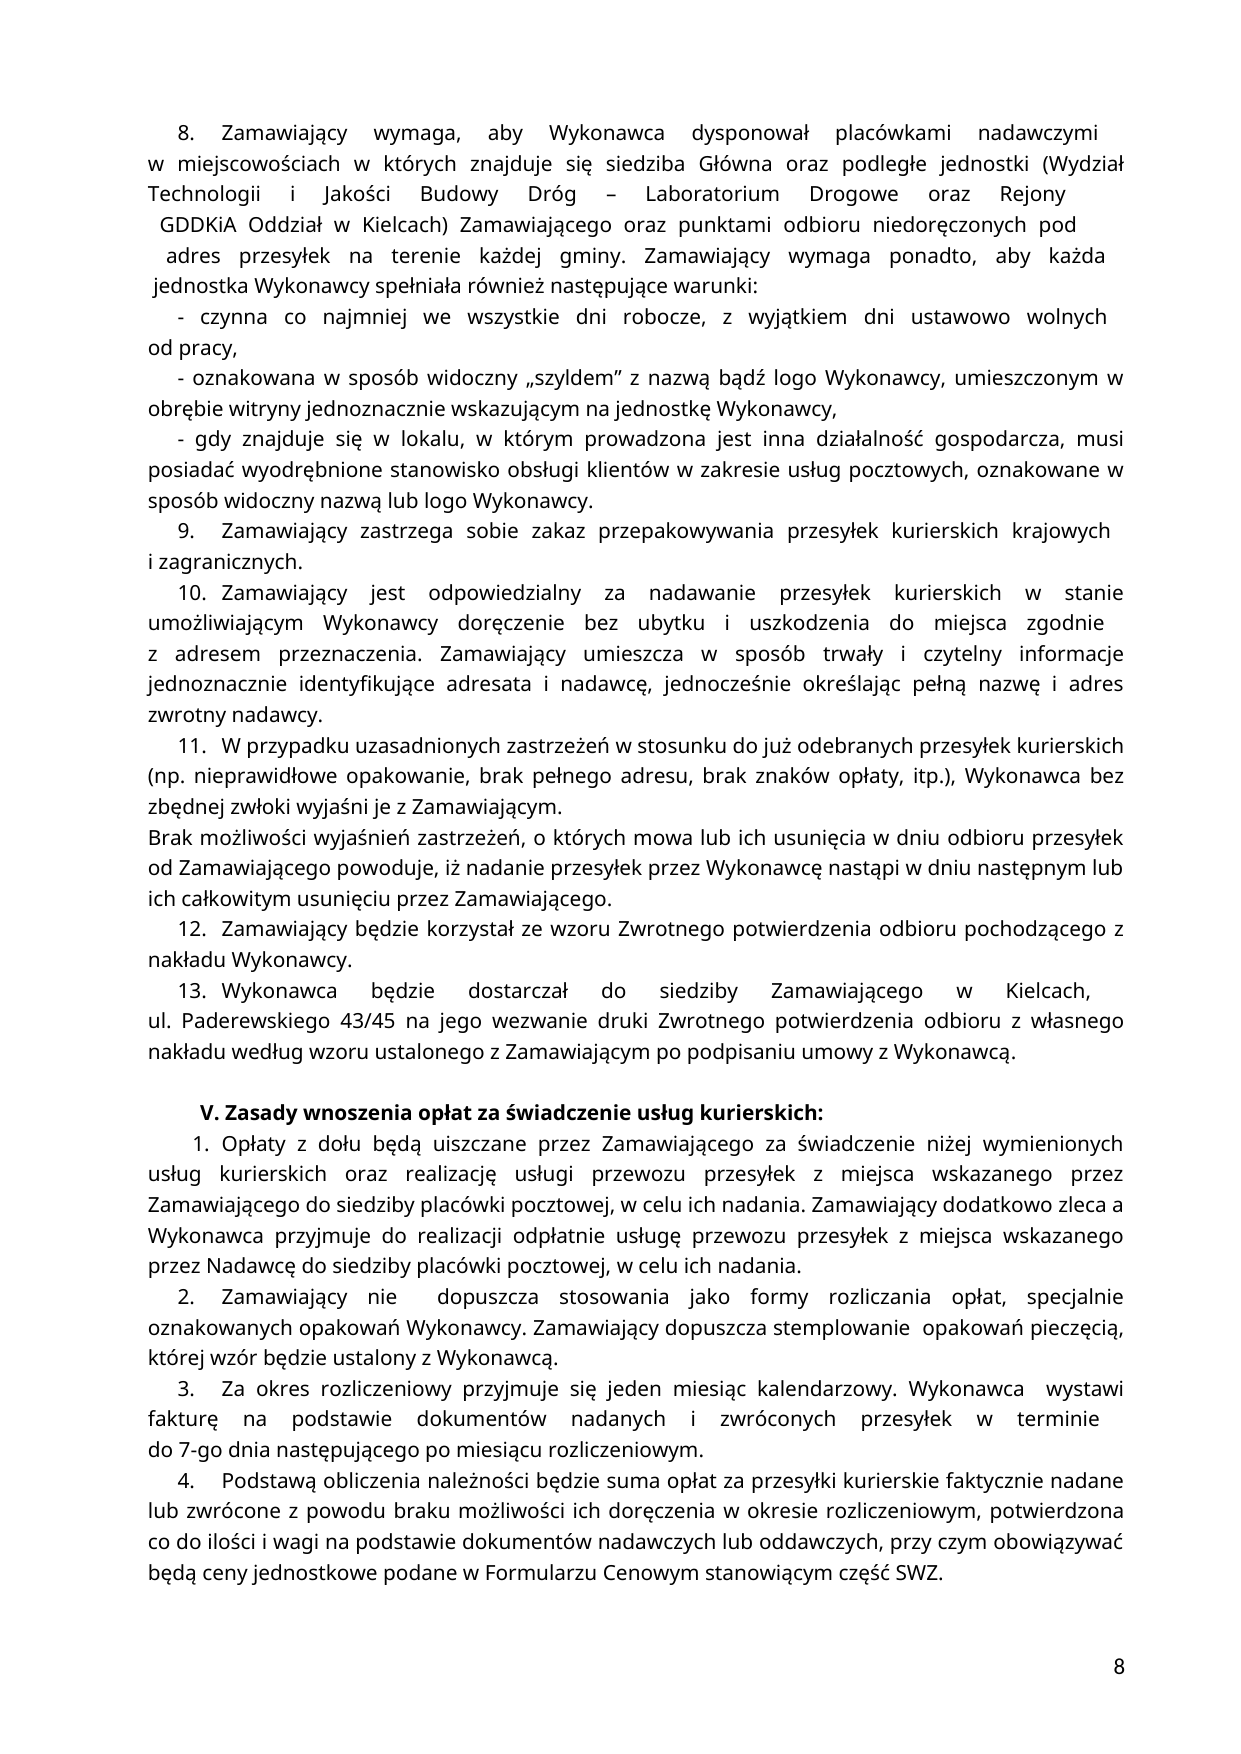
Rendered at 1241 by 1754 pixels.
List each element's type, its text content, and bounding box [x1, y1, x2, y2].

list Zamawiający wymaga, aby Wykonawca dysponował placówkami nadawczymi w miejscowościach w których znajduje się siedziba Główna oraz podległe jednostki (Wydział Technologii i Jakości Budowy Dróg – Laboratorium Drogowe oraz Rejony GDDKiA Oddział w Kielcach) Zamawiającego oraz punktami odbioru niedoręczonych pod adres przesyłek na terenie każdej gminy. Zamawiający wymaga ponadto, aby każda jednostka Wykonawcy spełniała również następujące warunki: [148, 118, 1125, 300]
list Zamawiający będzie korzystał ze wzoru Zwrotnego potwierdzenia odbioru pochodzącego z nakładu Wykonawcy. [148, 914, 1125, 973]
list - oznakowana w sposób widoczny „szyldem” z nazwą bądź logo Wykonawcy, umieszczonym w obrębie witryny jednoznacznie wskazującym na jednostkę Wykonawcy, [148, 363, 1125, 422]
list - gdy znajduje się w lokalu, w którym prowadzona jest inna działalność gospodarcza, musi posiadać wyodrębnione stanowisko obsługi klientów w zakresie usług pocztowych, oznakowane w sposób widoczny nazwą lub logo Wykonawcy. [148, 424, 1125, 514]
list Podstawą obliczenia należności będzie suma opłat za przesyłki kurierskie faktycznie nadane lub zwrócone z powodu braku możliwości ich doręczenia w okresie rozliczeniowym, potwierdzona co do ilości i wagi na podstawie dokumentów nadawczych lub oddawczych, przy czym obowiązywać będą ceny jednostkowe podane w Formularzu Cenowym stanowiącym część SWZ. [148, 1466, 1125, 1586]
list Zamawiający jest odpowiedzialny za nadawanie przesyłek kurierskich w stanie umożliwiającym Wykonawcy doręczenie bez ubytku i uszkodzenia do miejsca zgodnie z adresem przeznaczenia. Zamawiający umieszcza w sposób trwały i czytelny informacje jednoznacznie identyfikujące adresata i nadawcę, jednocześnie określając pełną nazwę i adres zwrotny nadawcy. [148, 578, 1125, 728]
list Wykonawca będzie dostarczał do siedziby Zamawiającego w Kielcach, ul. Paderewskiego 43/45 na jego wezwanie druki Zwrotnego potwierdzenia odbioru z własnego nakładu według wzoru ustalonego z Zamawiającym po podpisaniu umowy z Wykonawcą. [148, 976, 1125, 1065]
text Brak możliwości wyjaśnień zastrzeżeń, o których mowa lub ich usunięcia w dniu odbioru przesyłek od Zamawiającego powoduje, iż nadanie przesyłek przez Wykonawcę nastąpi w dniu następnym lub ich całkowitym usunięciu przez Zamawiającego. [148, 823, 1125, 912]
list Zamawiający zastrzega sobie zakaz przepakowywania przesyłek kurierskich krajowych i zagranicznych. [148, 516, 1125, 575]
list Opłaty z dołu będą uiszczane przez Zamawiającego za świadczenie niżej wymienionych usług kurierskich oraz realizację usługi przewozu przesyłek z miejsca wskazanego przez Zamawiającego do siedziby placówki pocztowej, w celu ich nadania. Zamawiający dodatkowo zleca a Wykonawca przyjmuje do realizacji odpłatnie usługę przewozu przesyłek z miejsca wskazanego przez Nadawcę do siedziby placówki pocztowej, w celu ich nadania. [148, 1129, 1125, 1280]
list - czynna co najmniej we wszystkie dni robocze, z wyjątkiem dni ustawowo wolnych od pracy, [148, 302, 1125, 361]
text V. Zasady wnoszenia opłat za świadczenie usług kurierskich: [200, 1098, 1125, 1127]
list Zamawiający nie dopuszcza stosowania jako formy rozliczania opłat, specjalnie oznakowanych opakowań Wykonawcy. Zamawiający dopuszcza stemplowanie opakowań pieczęcią, której wzór będzie ustalony z Wykonawcą. [148, 1282, 1125, 1372]
list W przypadku uzasadnionych zastrzeżeń w stosunku do już odebranych przesyłek kurierskich (np. nieprawidłowe opakowanie, brak pełnego adresu, brak znaków opłaty, itp.), Wykonawca bez zbędnej zwłoki wyjaśni je z Zamawiającym. [148, 731, 1125, 820]
list Za okres rozliczeniowy przyjmuje się jeden miesiąc kalendarzowy. Wykonawca wystawi fakturę na podstawie dokumentów nadanych i zwróconych przesyłek w terminie do 7-go dnia następującego po miesiącu rozliczeniowym. [148, 1374, 1125, 1463]
